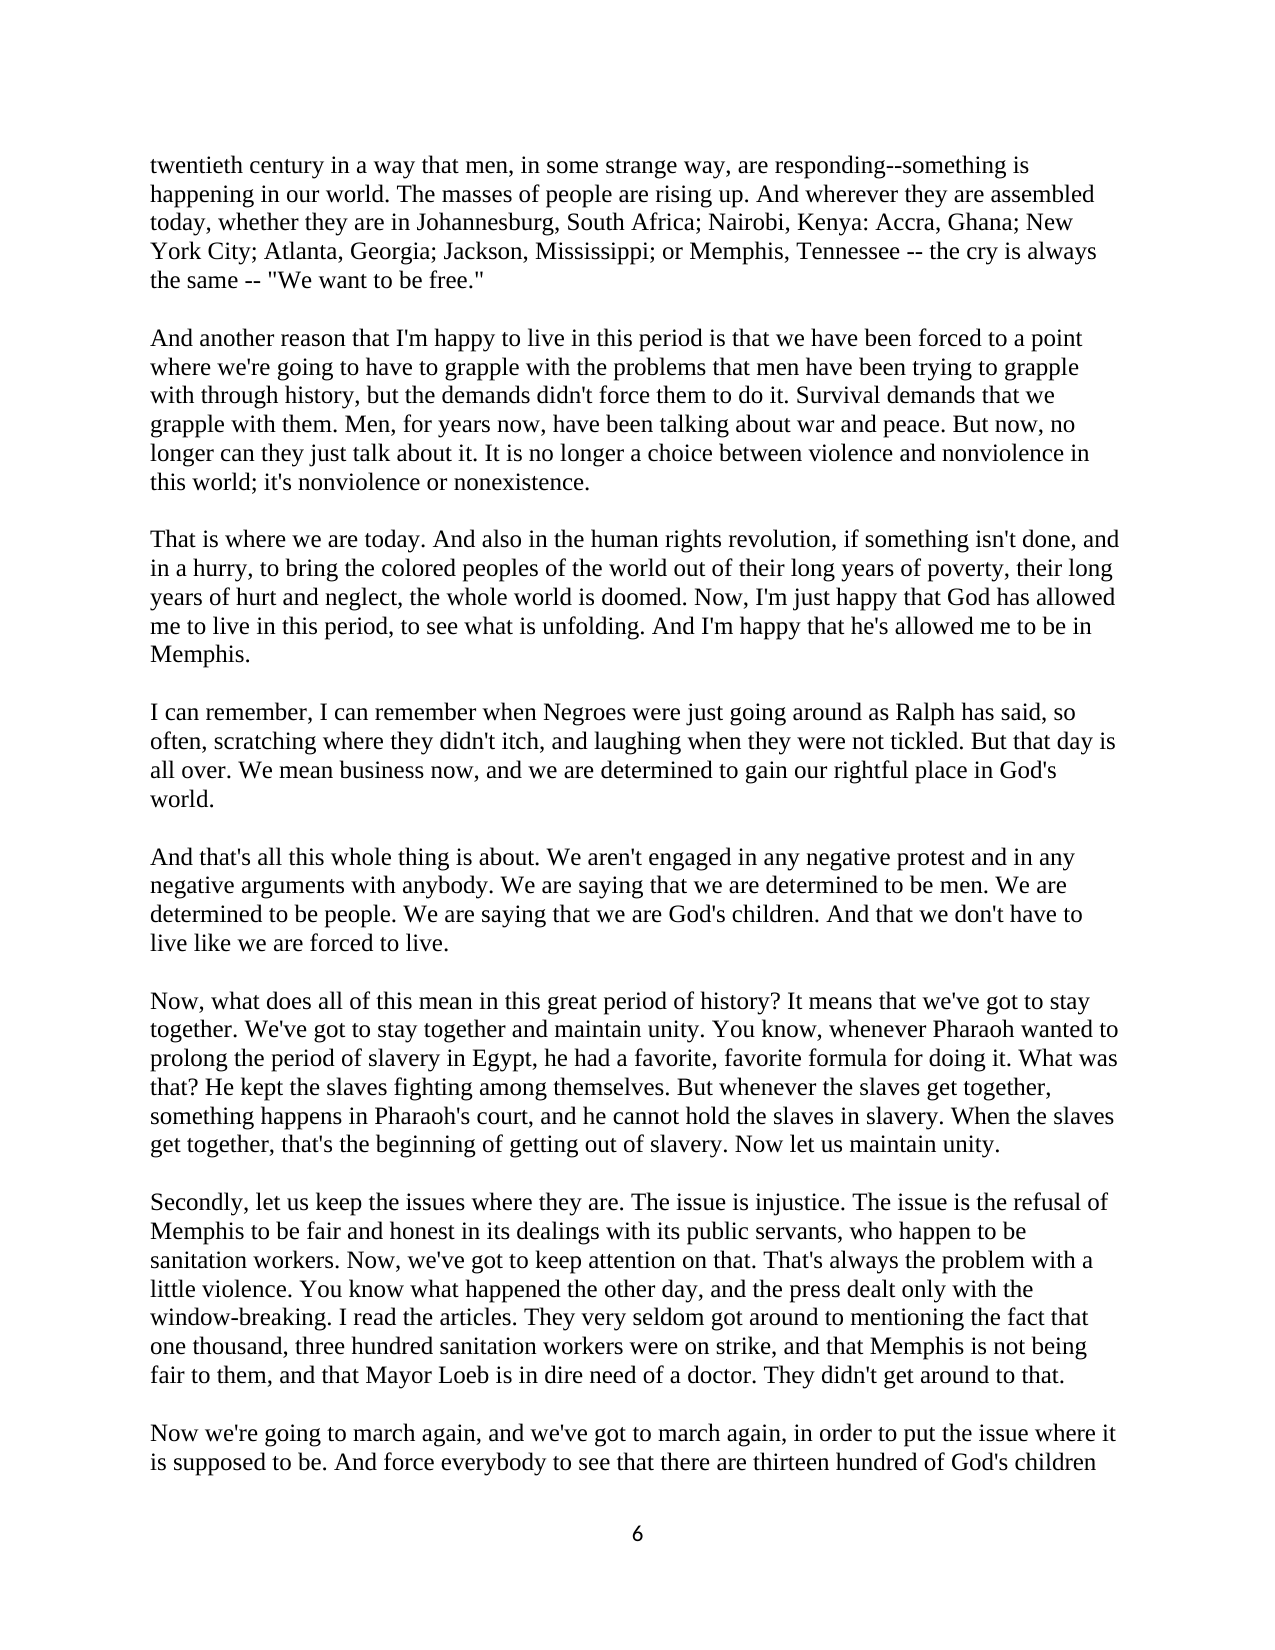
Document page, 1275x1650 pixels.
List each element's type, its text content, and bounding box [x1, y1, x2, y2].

text And another reason that I'm happy to live in this period is that we have been forced to a point where we're going to have to grapple with the problems that men have been trying to grapple with through history, but the demands didn't force them to do it. Survival demands that we grapple with them. Men, for years now, have been talking about war and peace. But now, no longer can they just talk about it. It is no longer a choice between violence and nonviolence in this world; it's nonviolence or nonexistence. [150, 323, 1125, 495]
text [150, 1418, 1125, 1475]
text And that's all this whole thing is about. We aren't engaged in any negative protest and in any negative arguments with anybody. We are saying that we are determined to be men. We are determined to be people. We are saying that we are God's children. And that we don't have to live like we are forced to live. [150, 842, 1125, 957]
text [150, 150, 1125, 294]
text I can remember, I can remember when Negroes were just going around as Ralph has said, so often, scratching where they didn't itch, and laughing when they were not tickled. But that day is all over. We mean business now, and we are determined to gain our rightful place in God's world. [150, 697, 1125, 812]
text Now, what does all of this mean in this great period of history? It means that we've got to stay together. We've got to stay together and maintain unity. You know, whenever Pharaoh wanted to prolong the period of slavery in Egypt, he had a favorite, favorite formula for doing it. What was that? He kept the slaves fighting among themselves. But whenever the slaves get together, something happens in Pharaoh's court, and he cannot hold the slaves in slavery. When the slaves get together, that's the beginning of getting out of slavery. Now let us maintain unity. [150, 986, 1125, 1158]
text That is where we are today. And also in the human rights revolution, if something isn't done, and in a hurry, to bring the colored peoples of the world out of their long years of poverty, their long years of hurt and neglect, the whole world is doomed. Now, I'm just happy that God has allowed me to live in this period, to see what is unfolding. And I'm happy that he's allowed me to be in Memphis. [150, 524, 1125, 668]
text Secondly, let us keep the issues where they are. The issue is injustice. The issue is the refusal of Memphis to be fair and honest in its dealings with its public servants, who happen to be sanitation workers. Now, we've got to keep attention on that. That's always the problem with a little violence. You know what happened the other day, and the press dealt only with the window-breaking. I read the articles. They very seldom got around to mentioning the fact that one thousand, three hundred sanitation workers were on strike, and that Memphis is not being fair to them, and that Mayor Loeb is in dire need of a doctor. They didn't get around to that. [150, 1187, 1125, 1389]
